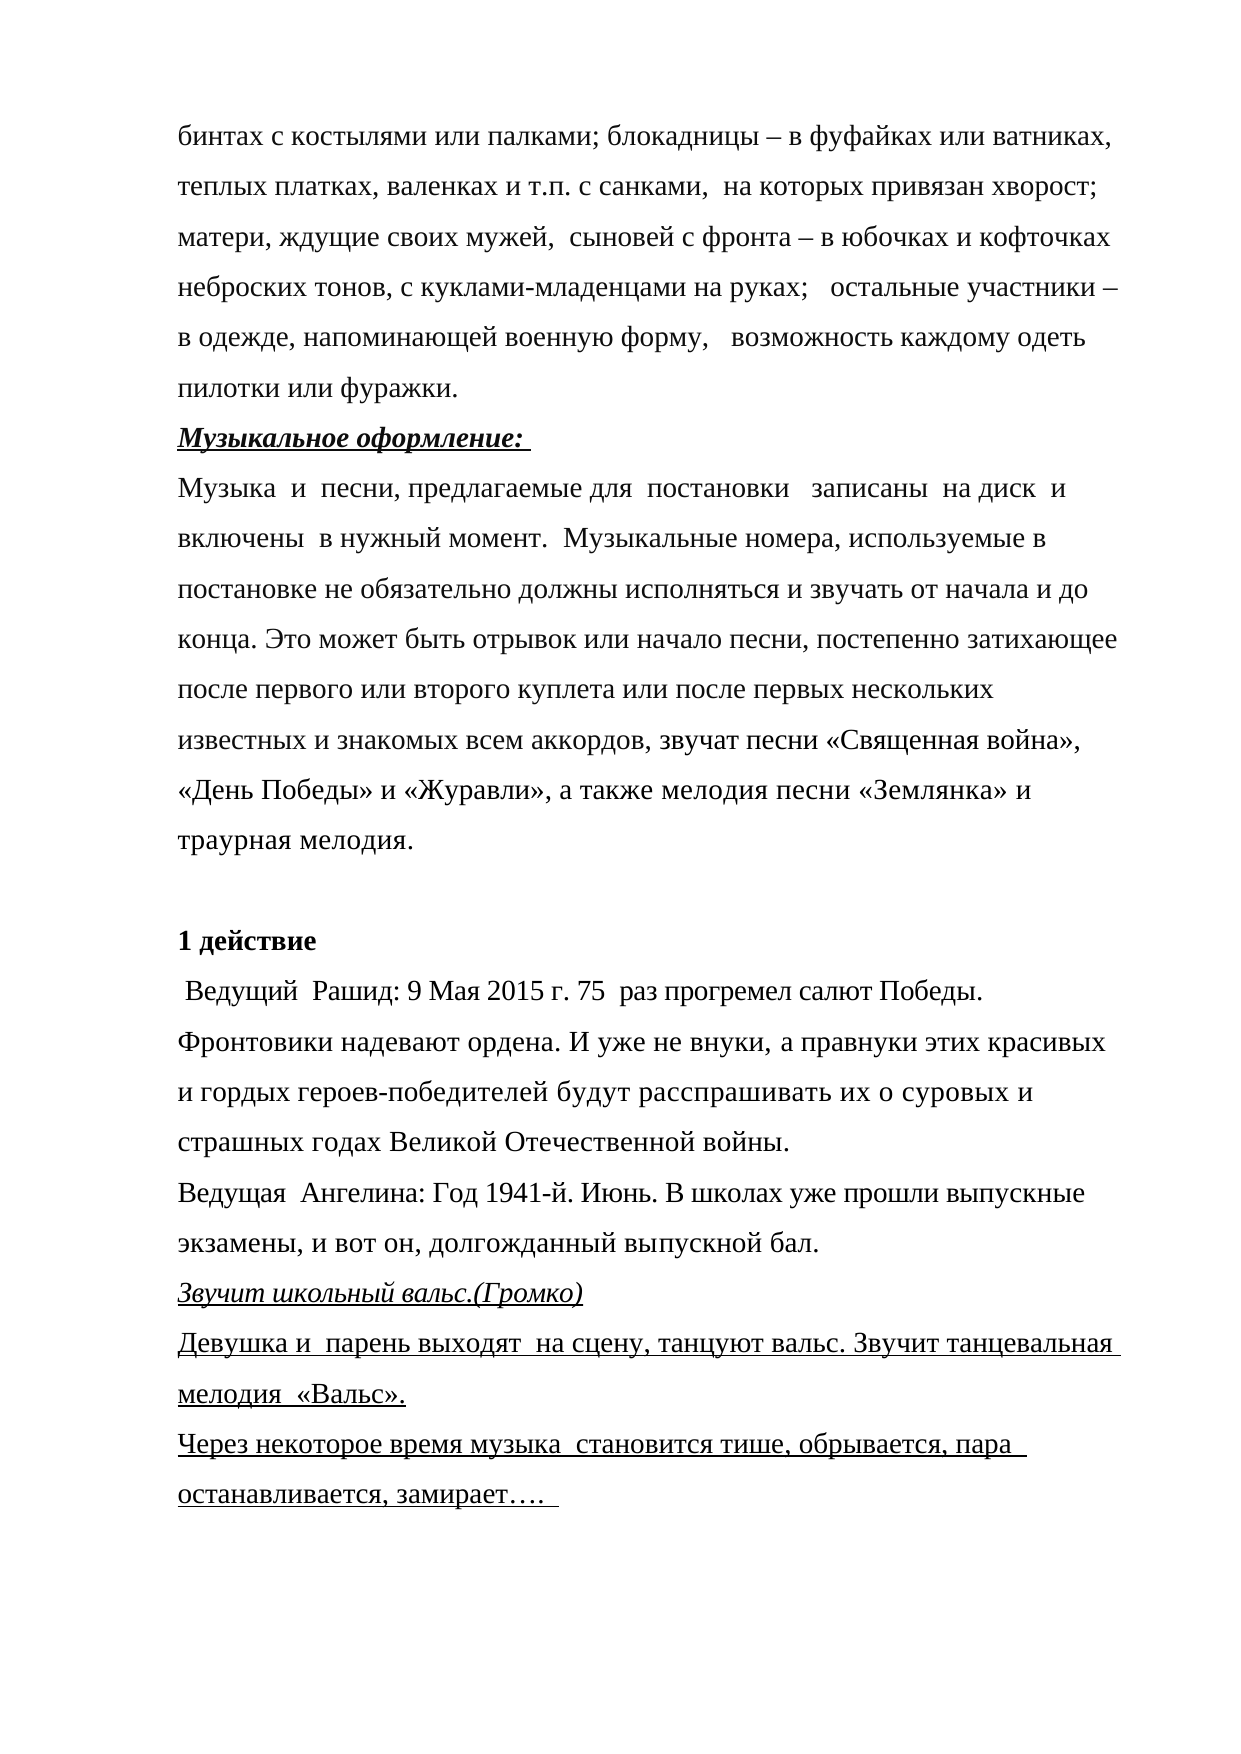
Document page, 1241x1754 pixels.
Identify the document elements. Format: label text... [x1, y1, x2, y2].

text Ведущая Ангелина: Год 1941-й. Июнь. В школах уже прошли выпускные экзамены, и вот он, долгожданный выпускной бал. [177, 1175, 1122, 1258]
text Девушка и парень выходят на сцену, танцуют вальс. Звучит танцевальная мелодия «Вальс». Через некоторое время музыка становится тише, обрывается, пара останавливается, замирает…. [177, 1326, 1122, 1510]
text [177, 118, 1122, 856]
text 1 действие [177, 923, 1122, 957]
text Звучит школьный вальс.(Громко) [177, 1275, 1122, 1309]
text Ведущий Рашид: 9 Мая 2015 г. 75 раз прогремел салют Победы. Фронтовики надевают ордена. И уже не внуки, а правнуки этих красивых и гордых героев-победителей будут расспрашивать их о суровых и страшных годах Великой Отечественной войны. [177, 973, 1122, 1158]
